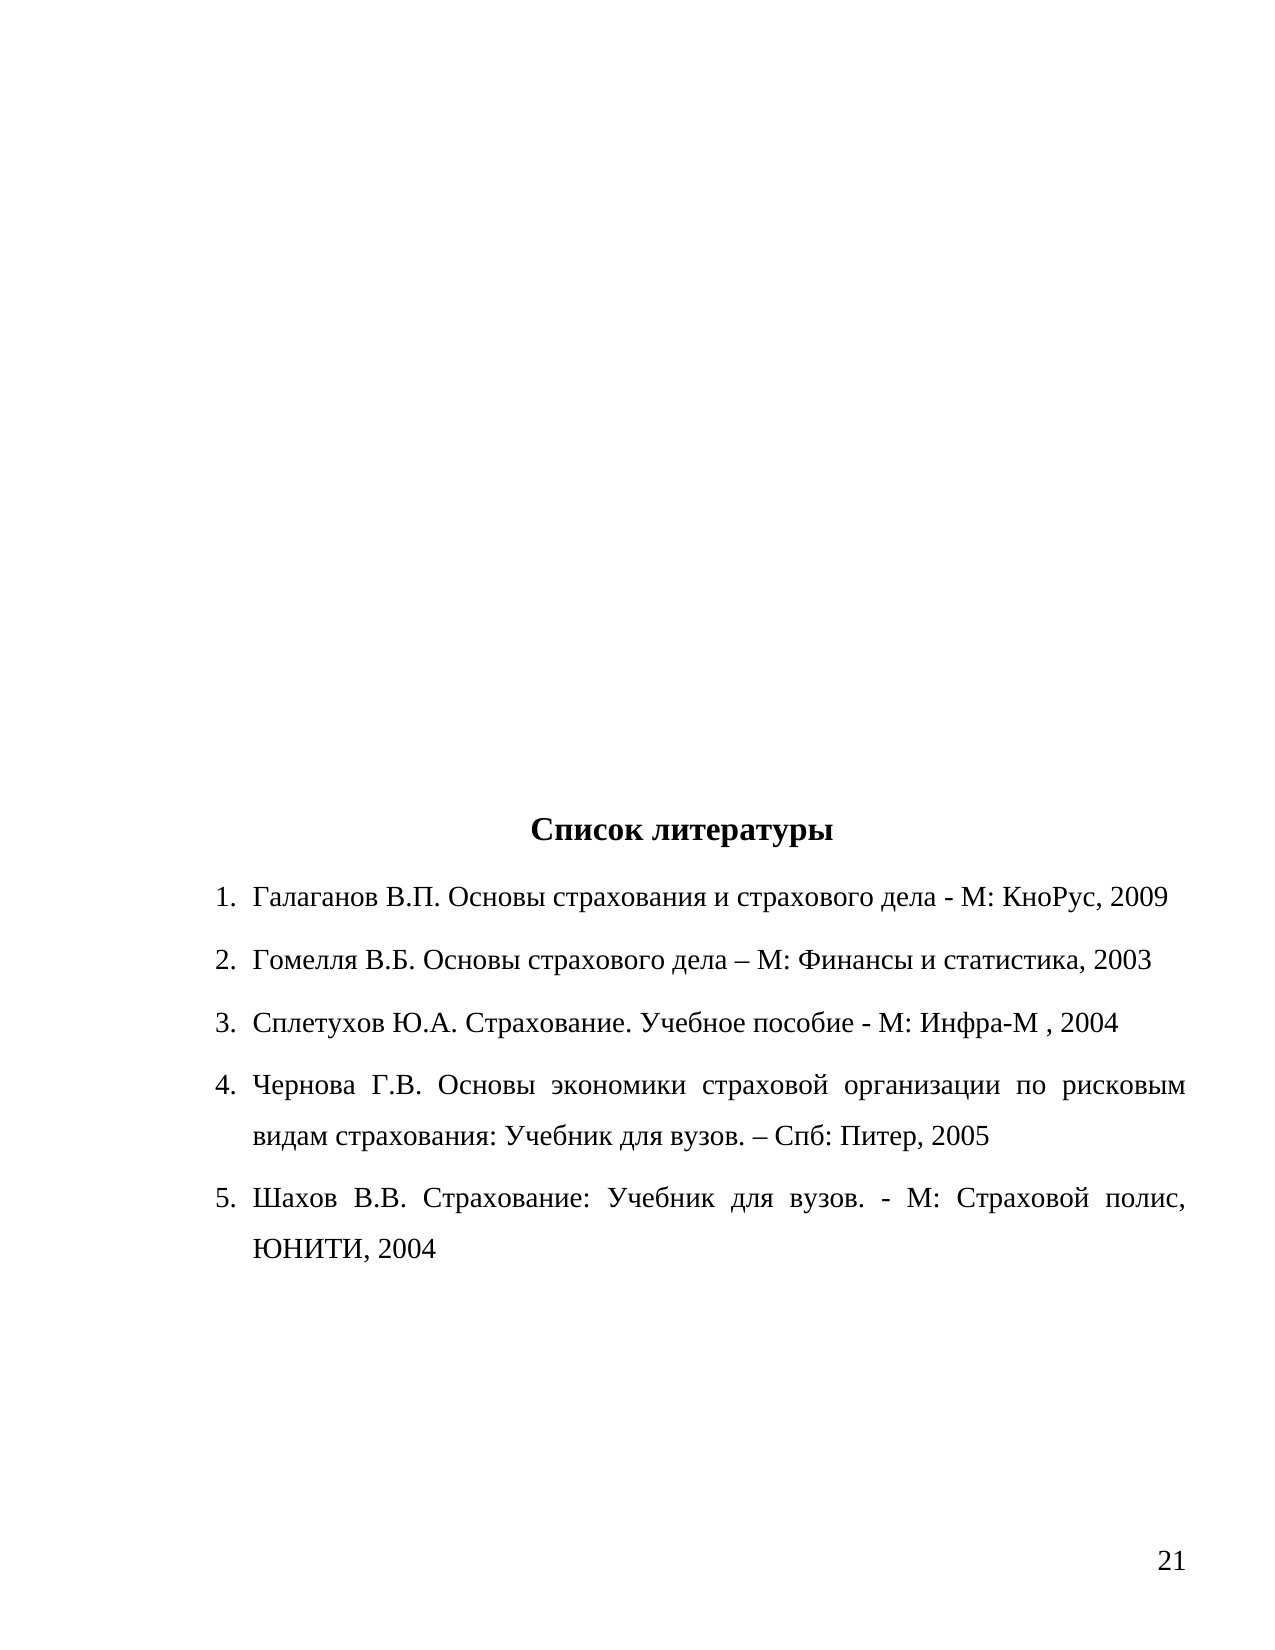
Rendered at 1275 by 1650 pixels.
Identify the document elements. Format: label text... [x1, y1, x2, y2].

list Чернова Г.В. Основы экономики страховой организации по рисковым видам страхования: Учебник для вузов. – Спб: Питер, 2005 [215, 1067, 1186, 1151]
text Список литературы [177, 809, 1186, 847]
list Сплетухов Ю.А. Страхование. Учебное пособие - М: Инфра-М , 2004 [215, 1005, 1186, 1038]
list Гомелля В.Б. Основы страхового дела – М: Финансы и статистика, 2003 [215, 942, 1186, 975]
list Шахов В.В. Страхование: Учебник для вузов. - М: Страховой полис, ЮНИТИ, 2004 [215, 1181, 1186, 1264]
list Галаганов В.П. Основы страхования и страхового дела - М: КноРус, 2009 [215, 879, 1186, 913]
